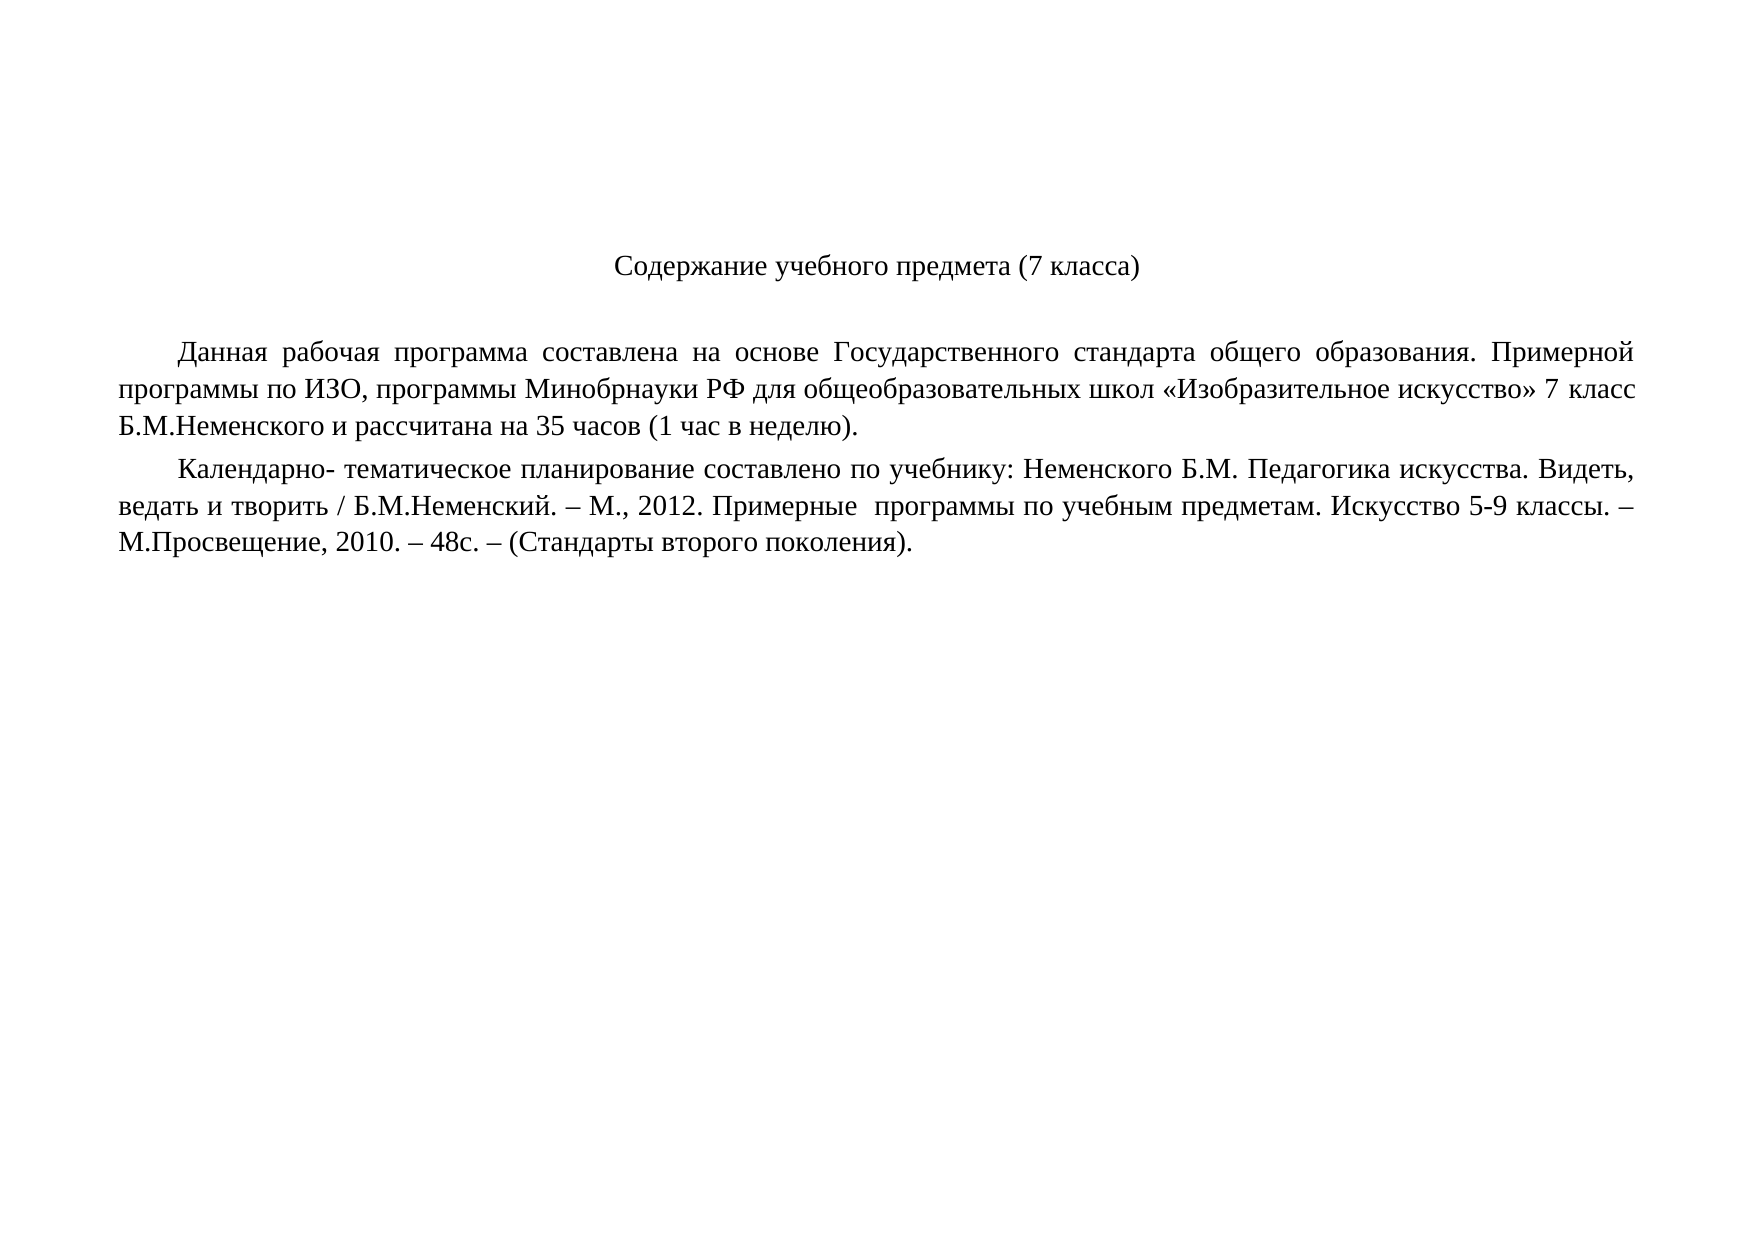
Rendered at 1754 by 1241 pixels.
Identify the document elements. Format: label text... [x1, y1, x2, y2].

text Календарно- тематическое планирование составлено по учебнику: Неменского Б.М. Педагогика искусства. Видеть, ведать и творить / Б.М.Неменский. – М., 2012. Примерные программы по учебным предметам. Искусство 5-9 классы. – М.Просвещение, 2010. – 48с. – (Стандарты второго поколения). [118, 451, 1636, 558]
text Данная рабочая программа составлена на основе Государственного стандарта общего образования. Примерной программы по ИЗО, программы Минобрнауки РФ для общеобразовательных школ «Изобразительное искусство» 7 класс Б.М.Неменского и рассчитана на 35 часов (1 час в неделю). [118, 334, 1636, 441]
text Содержание учебного предмета (7 класса) [118, 248, 1636, 281]
